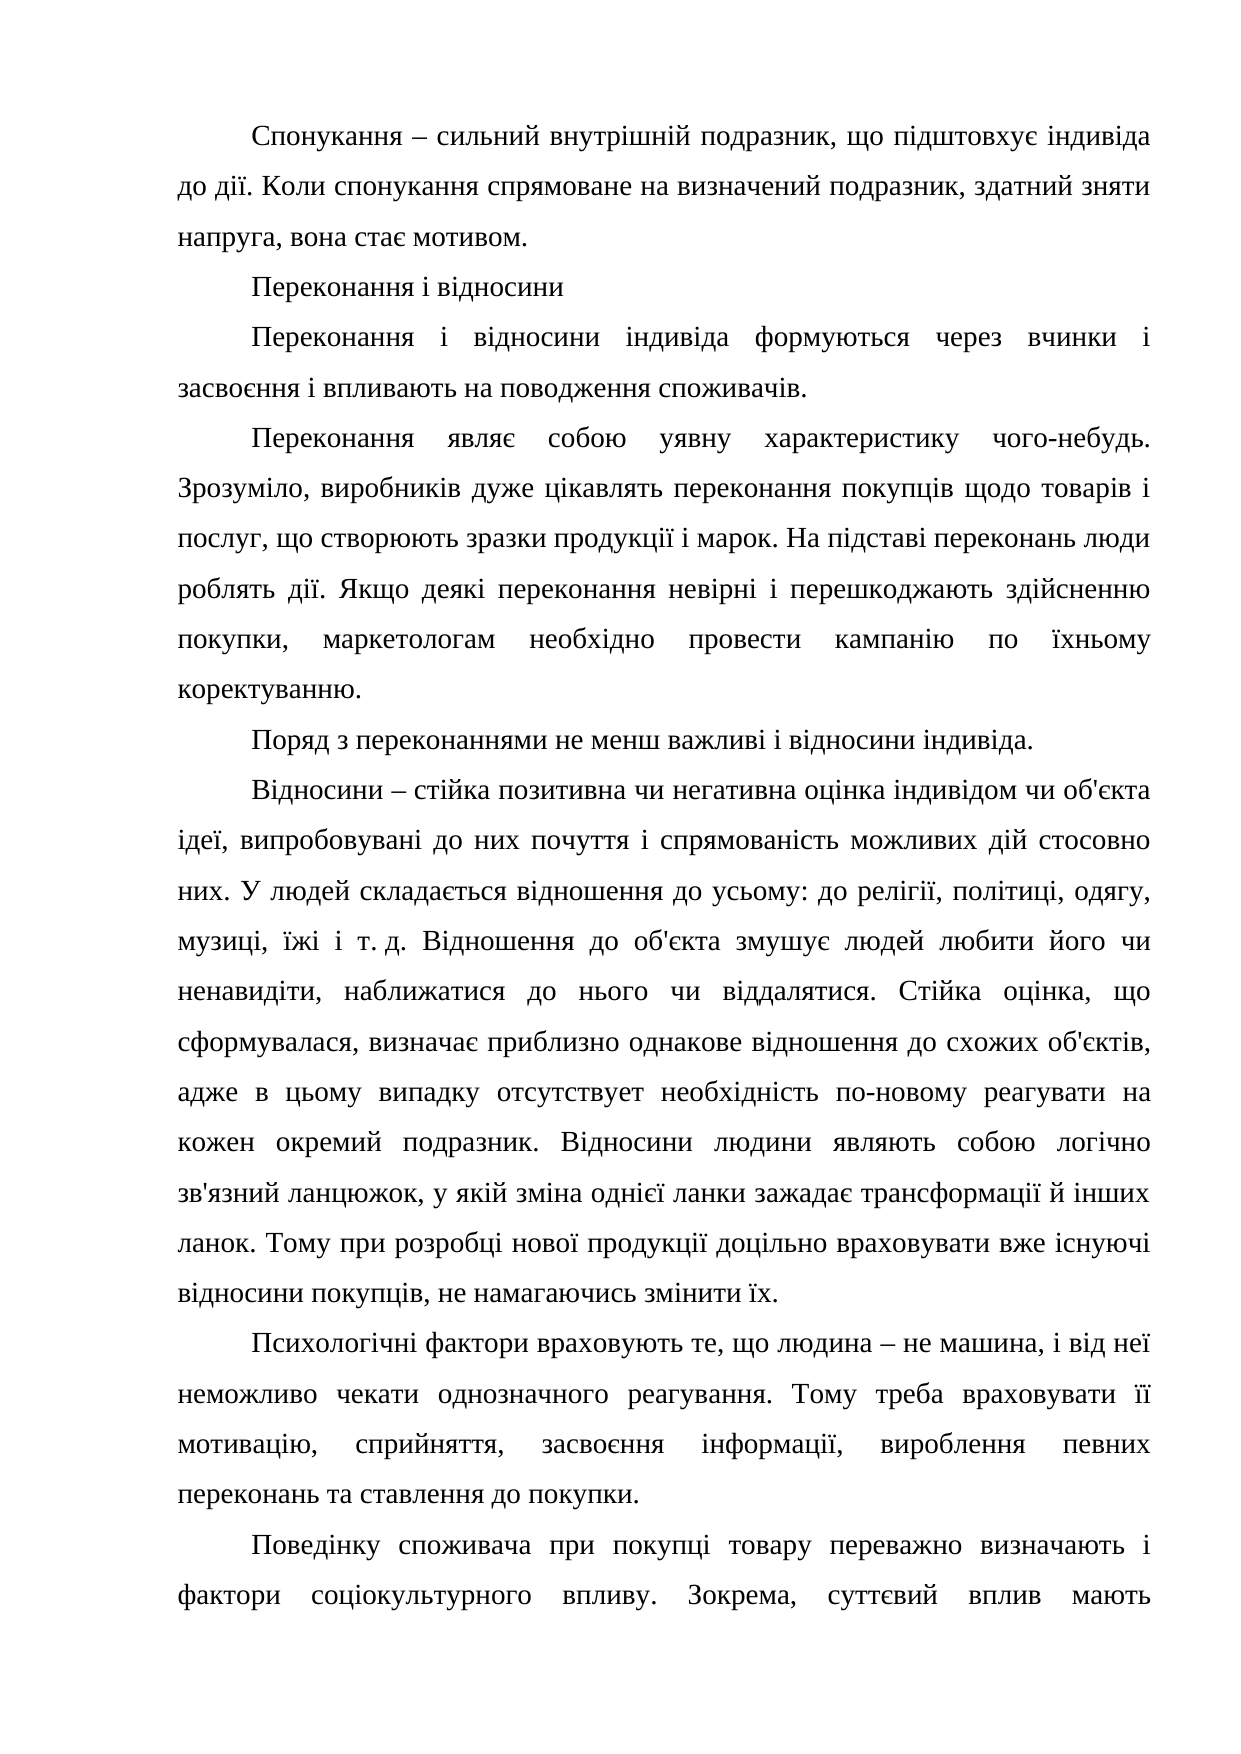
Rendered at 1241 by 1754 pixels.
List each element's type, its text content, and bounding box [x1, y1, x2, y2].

text Психологічні фактори враховують те, що людина – не машина, і від неї неможливо чекати однозначного реагування. Тому треба враховувати її мотивацію, сприйняття, засвоєння інформації, вироблення певних переконань та ставлення до покупки. [177, 1326, 1152, 1510]
text Переконання являє собою уявну характеристику чого-небудь. Зрозуміло, виробників дуже цікавлять переконання покупців щодо товарів і послуг, що створюють зразки продукції і марок. На підставі переконань люди роблять дії. Якщо деякі переконання невірні і перешкоджають здійсненню покупки, маркетологам необхідно провести кампанію по їхньому коректуванню. [177, 420, 1152, 705]
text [177, 1527, 1152, 1611]
text Спонукання – сильний внутрішній подразник, що підштовхує індивіда до дії. Коли спонукання спрямоване на визначений подразник, здатний зняти напруга, вона стає мотивом. [177, 118, 1152, 252]
text Переконання і відносини індивіда формуються через вчинки і засвоєння і впливають на поводження споживачів. [177, 319, 1152, 403]
text Поряд з переконаннями не менш важливі і відносини індивіда. [177, 722, 1152, 755]
text Переконання і відносини [177, 269, 1152, 303]
text Відносини – стійка позитивна чи негативна оцінка індивідом чи об'єкта ідеї, випробовувані до них почуття і спрямованість можливих дій стосовно них. У людей складається відношення до усьому: до релігії, політиці, одягу, музиці, їжі і т. д. Відношення до об'єкта змушує людей любити його чи ненавидіти, наближатися до нього чи віддалятися. Стійка оцінка, що сформувалася, визначає приблизно однакове відношення до схожих об'єктів, адже в цьому випадку отсутствует необхідність по-новому реагувати на кожен окремий подразник. Відносини людини являють собою логічно зв'язний ланцюжок, у якій зміна однієї ланки зажадає трансформації й інших ланок. Тому при розробці нової продукції доцільно враховувати вже існуючі відносини покупців, не намагаючись змінити їх. [177, 772, 1152, 1309]
